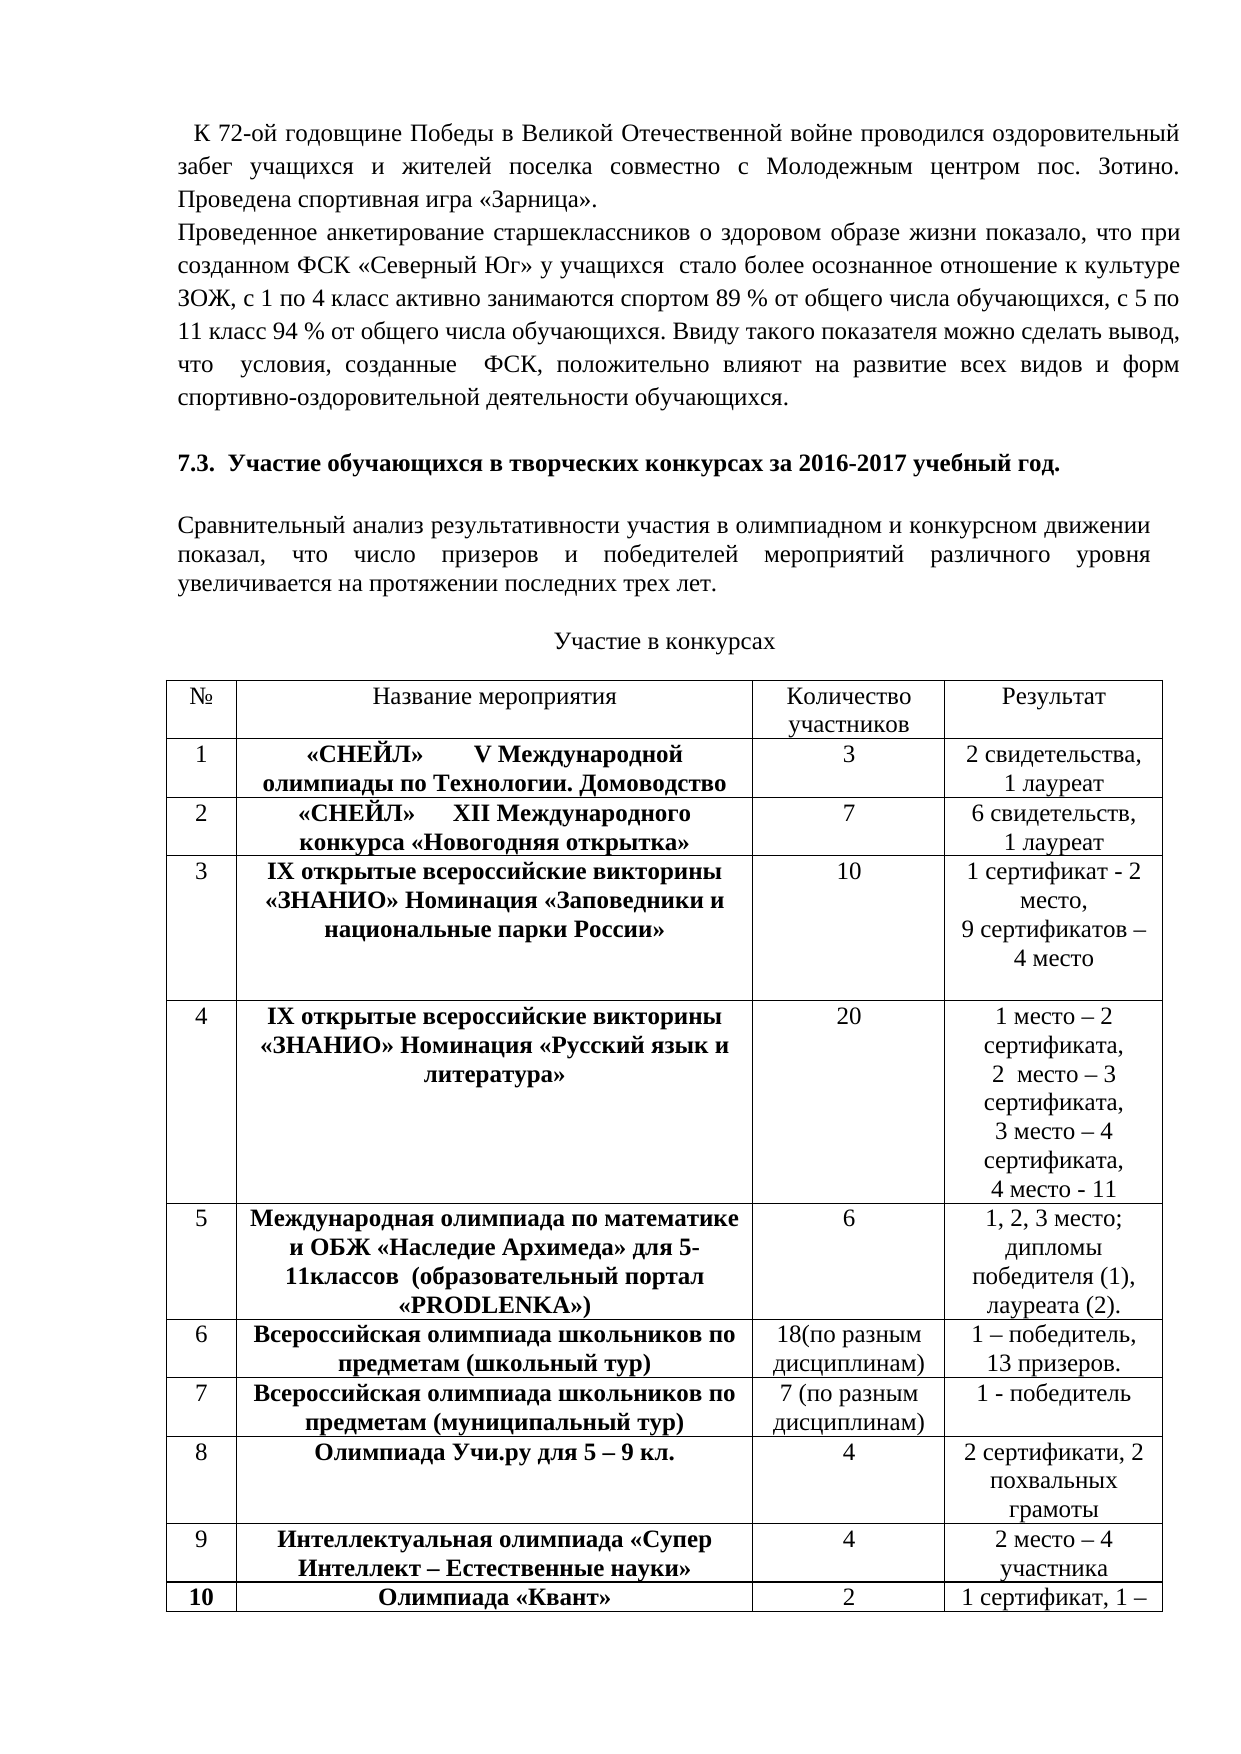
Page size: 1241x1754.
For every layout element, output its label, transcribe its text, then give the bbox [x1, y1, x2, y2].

table_cell 3 [167, 856, 236, 1000]
table_cell 4 [753, 1437, 944, 1523]
table_cell IX открытые всероссийские викторины «ЗНАНИО» Номинация «Русский язык и литература» [237, 1001, 752, 1202]
table_cell 6 [753, 1204, 944, 1318]
table_cell 8 [167, 1437, 236, 1523]
table_cell 9 [167, 1524, 236, 1581]
table_cell Олимпиада Учи.ру для 5 – 9 кл. [237, 1437, 752, 1523]
table_cell 1 [167, 739, 236, 797]
table_cell Международная олимпиада по математике и ОБЖ «Наследие Архимеда» для 5-11классов (образовательный портал «PRODLENKA») [237, 1204, 752, 1318]
table_cell 1 сертификат - 2 место, 9 сертификатов – 4 место [945, 856, 1162, 1000]
table_cell Всероссийская олимпиада школьников по предметам (школьный тур) [237, 1320, 752, 1377]
text Сравнительный анализ результативности участия в олимпиадном и конкурсном движении показал, что число призеров и победителей мероприятий различного уровня увеличивается на протяжении последних трех лет. [177, 511, 1152, 597]
table_cell 1 - победитель [945, 1378, 1162, 1436]
table_cell Олимпиада «Квант» [237, 1583, 752, 1611]
table_cell 2 свидетельства, 1 лауреат [945, 739, 1162, 797]
table_cell 2 сертификати, 2 похвальных грамоты [945, 1437, 1162, 1523]
text К 72-ой годовщине Победы в Великой Отечественной войне проводился оздоровительный забег учащихся и жителей поселка совместно с Молодежным центром пос. Зотино. Проведена спортивная игра «Зарница». [177, 118, 1181, 213]
table_cell «СНЕЙЛ» XII Международного конкурса «Новогодняя открытка» [237, 798, 752, 855]
table_cell 3 [753, 739, 944, 797]
table_header Результат [945, 681, 1162, 738]
table_cell 18(по разным дисциплинам) [753, 1320, 944, 1377]
table_cell 1 – победитель, 13 призеров. [945, 1320, 1162, 1377]
table_cell Интеллектуальная олимпиада «Супер Интеллект – Естественные науки» [237, 1524, 752, 1581]
table_header Название мероприятия [237, 681, 752, 738]
text Участие в конкурсах [177, 626, 1152, 655]
table_cell Всероссийская олимпиада школьников по предметам (муниципальный тур) [237, 1378, 752, 1436]
table_cell 2 [167, 798, 236, 855]
table_cell 2 [753, 1583, 944, 1611]
table_cell 2 место – 4 участника [945, 1524, 1162, 1581]
table_cell 10 [167, 1583, 236, 1611]
table_cell 7 (по разным дисциплинам) [753, 1378, 944, 1436]
table_cell 6 [167, 1320, 236, 1377]
text Проведенное анкетирование старшеклассников о здоровом образе жизни показало, что при созданном ФСК «Северный Юг» у учащихся стало более осознанное отношение к культуре ЗОЖ, с 1 по 4 класс активно занимаются спортом 89 % от общего числа обучающихся, с 5 по 11 класс 94 % от общего числа обучающихся. Ввиду такого показателя можно сделать вывод, что условия, созданные ФСК, положительно влияют на развитие всех видов и форм спортивно-оздоровительной деятельности обучающихся. [177, 217, 1181, 411]
table_cell 6 свидетельств, 1 лауреат [945, 798, 1162, 855]
table_header № [167, 681, 236, 738]
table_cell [945, 1583, 1162, 1611]
table_cell 7 [753, 798, 944, 855]
table_cell 10 [753, 856, 944, 1000]
table_cell 1 место – 2 сертификата, 2 место – 3 сертификата, 3 место – 4 сертификата, 4 место - 11 [945, 1001, 1162, 1202]
table_cell 5 [167, 1204, 236, 1318]
table_cell «СНЕЙЛ» V Международной олимпиады по Технологии. Домоводство [237, 739, 752, 797]
table_cell 4 [167, 1001, 236, 1202]
table_cell 20 [753, 1001, 944, 1202]
table_header Количество участников [753, 681, 944, 738]
text 7.3. Участие обучающихся в творческих конкурсах за 2016-2017 учебный год. [177, 448, 1152, 477]
table_cell 1, 2, 3 место; дипломы победителя (1), лауреата (2). [945, 1204, 1162, 1318]
table_cell 4 [753, 1524, 944, 1581]
table_cell IX открытые всероссийские викторины «ЗНАНИО» Номинация «Заповедники и национальные парки России» [237, 856, 752, 1000]
table_cell 7 [167, 1378, 236, 1436]
